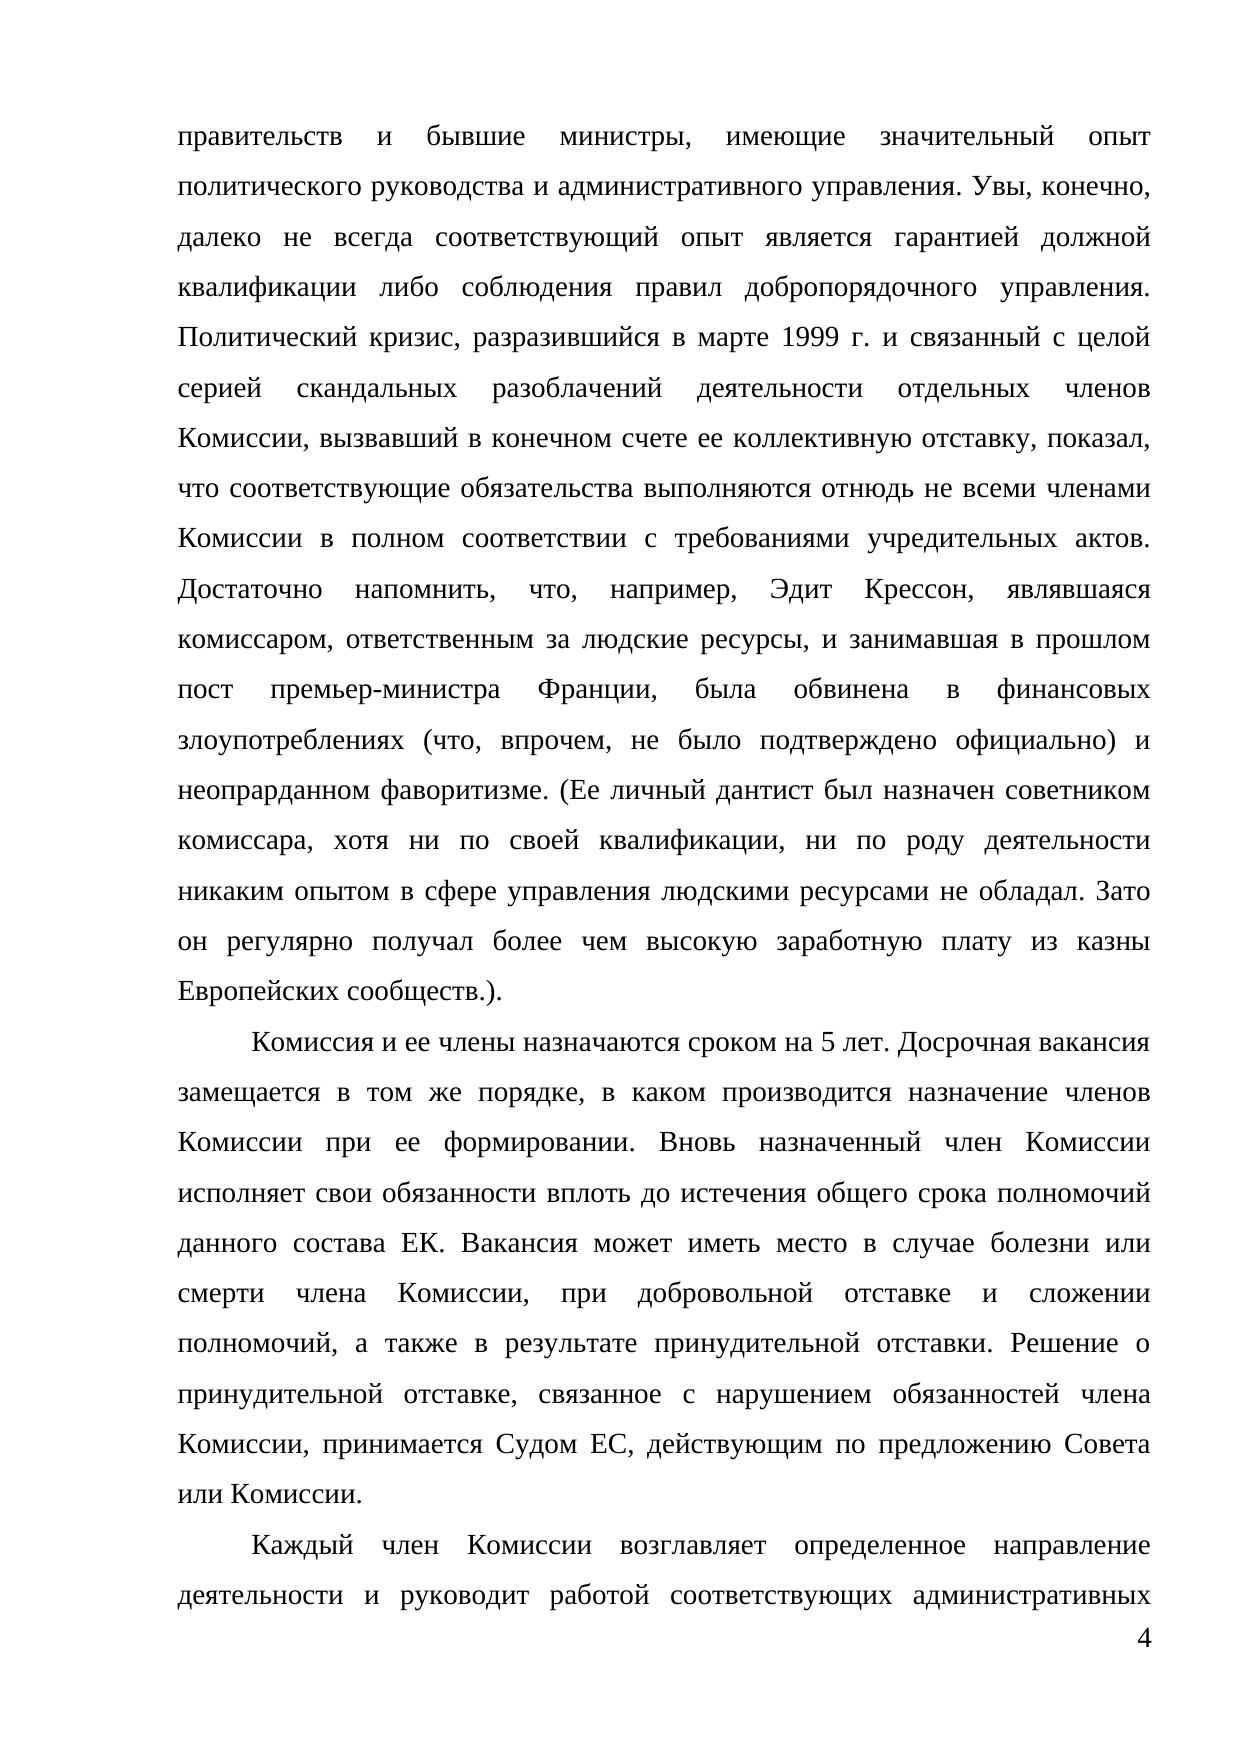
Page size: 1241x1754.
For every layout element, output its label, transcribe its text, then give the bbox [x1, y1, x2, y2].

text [177, 118, 1152, 1007]
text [177, 1527, 1152, 1611]
text Комиссия и ее члены назначаются сроком на 5 лет. Досрочная вакансия замещается в том же порядке, в каком производится назначение членов Комиссии при ее формировании. Вновь назначенный член Комиссии исполняет свои обязанности вплоть до истечения общего срока полномочий данного состава ЕК. Вакансия может иметь место в случае болезни или смерти члена Комиссии, при добровольной отставке и сложении полномочий, а также в результате принудительной отставки. Решение о принудительной отставке, связанное с нарушением обязанностей члена Комиссии, принимается Судом ЕС, действующим по предложению Совета или Комиссии. [177, 1024, 1152, 1510]
